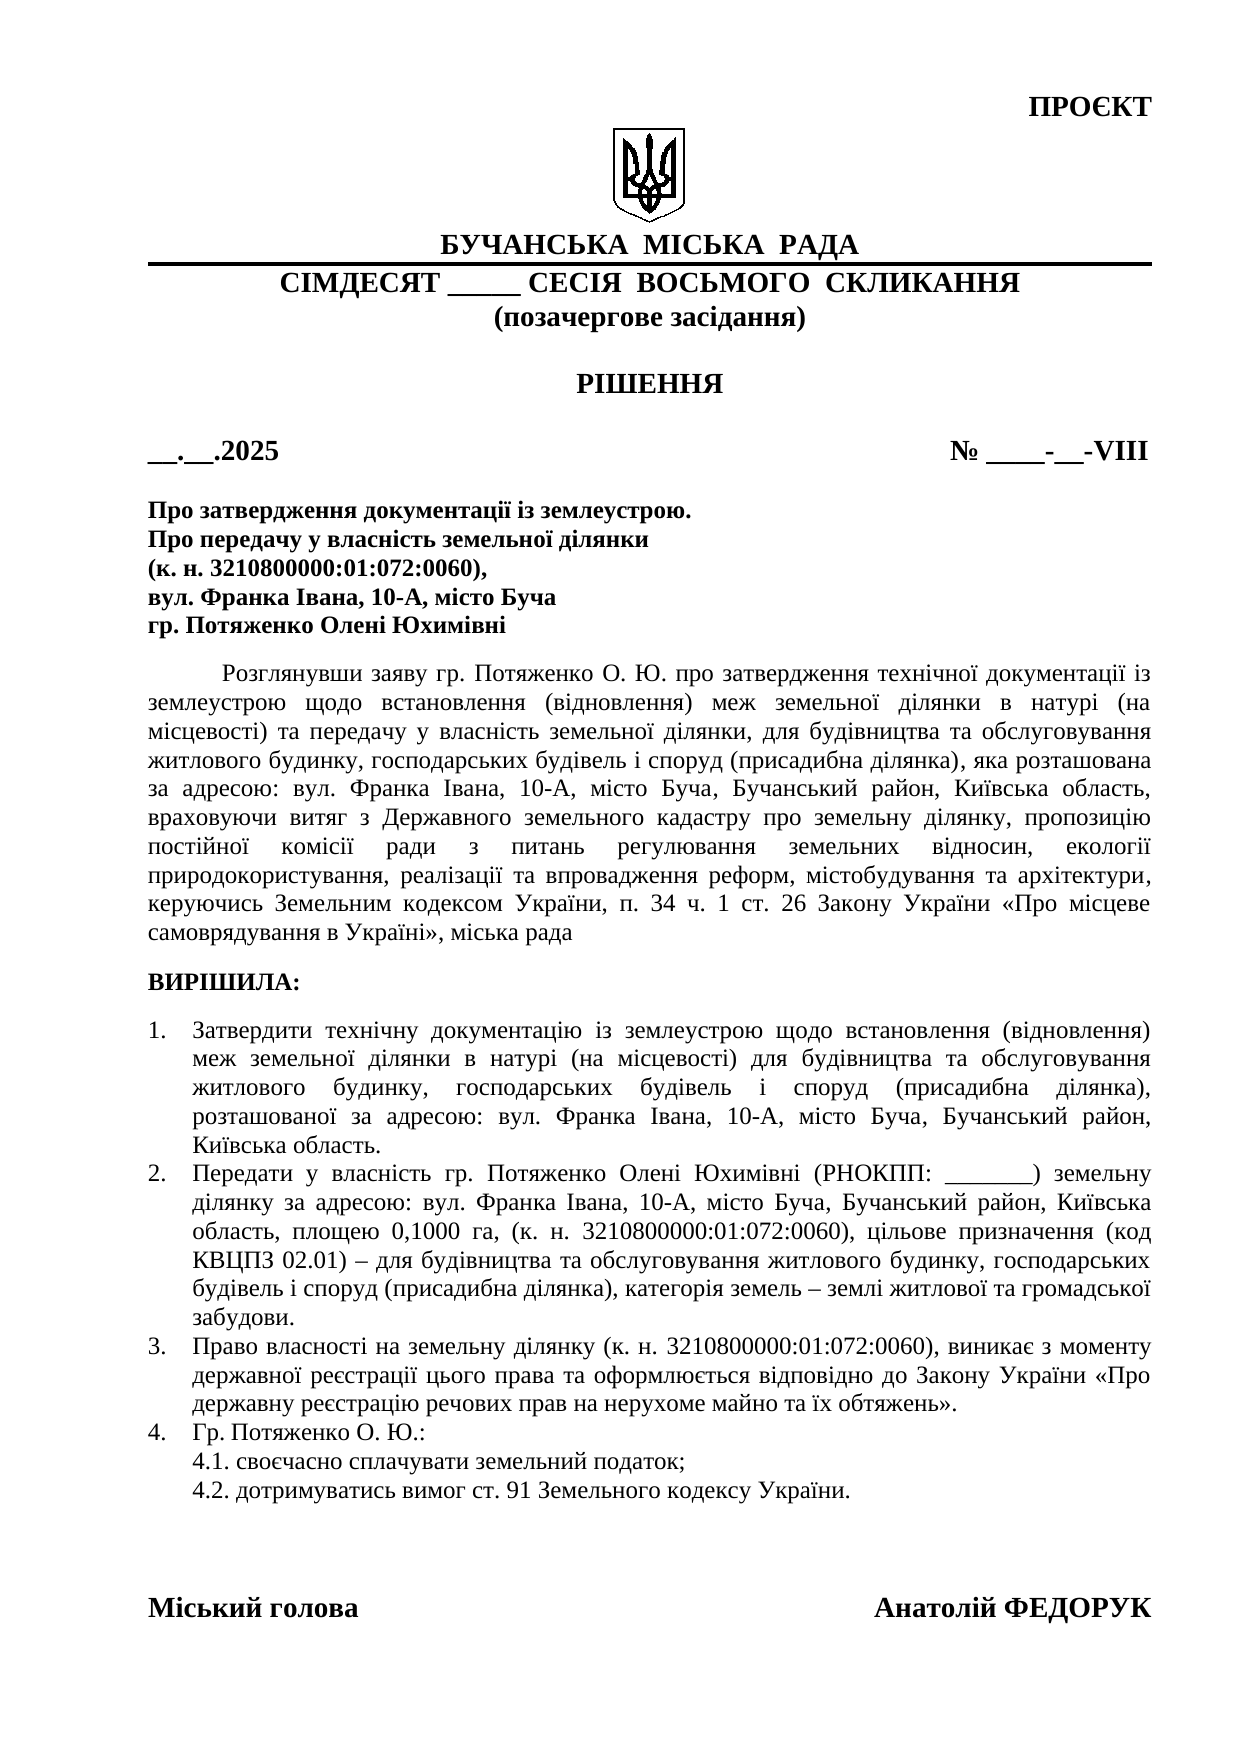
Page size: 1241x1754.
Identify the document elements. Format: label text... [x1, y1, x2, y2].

text 4.1. своєчасно сплачувати земельний податок; [192, 1446, 1152, 1475]
text 4. Гр. Потяженко О. Ю.: [148, 1417, 1152, 1446]
text (к. н. 3210800000:01:072:0060), [148, 553, 1152, 582]
list Передати у власність гр. Потяженко Олені Юхимівні (РНОКПП: _______) земельну ділянку за адресою: вул. Франка Івана, 10-А, місто Буча, Бучанський район, Київська область, площею 0,1000 га, (к. н. 3210800000:01:072:0060), цільове призначення (код КВЦПЗ 02.01) – для будівництва та обслуговування житлового будинку, господарських будівель і споруд (присадибна ділянка), категорія земель – землі житлової та громадської забудови. [148, 1158, 1152, 1331]
text 4.2. дотримуватись вимог ст. 91 Земельного кодексу України. [192, 1475, 1152, 1503]
text ПРОЄКТ [148, 89, 1152, 122]
text гр. Потяженко Олені Юхимівні [148, 611, 1152, 639]
text СІМДЕСЯТ _____ СЕСІЯ ВОСЬМОГО СКЛИКАННЯ [148, 266, 1152, 299]
list Право власності на земельну ділянку (к. н. 3210800000:01:072:0060), виникає з моменту державної реєстрації цього права та оформлюється відповідно до Закону України «Про державну реєстрацію речових прав на нерухоме майно та їх обтяжень». [148, 1331, 1152, 1417]
list Затвердити технічну документацію із землеустрою щодо встановлення (відновлення) меж земельної ділянки в натурі (на місцевості) для будівництва та обслуговування житлового будинку, господарських будівель і споруд (присадибна ділянка), розташованої за адресою: вул. Франка Івана, 10-А, місто Буча, Бучанський район, Київська область. [148, 1015, 1152, 1158]
text Розглянувши заяву гр. Потяженко О. Ю. про затвердження технічної документації із землеустрою щодо встановлення (відновлення) меж земельної ділянки в натурі (на місцевості) та передачу у власність земельної ділянки, для будівництва та обслуговування житлового будинку, господарських будівель і споруд (присадибна ділянка), яка розташована за адресою: вул. Франка Івана, 10-А, місто Буча, Бучанський район, Київська область, враховуючи витяг з Державного земельного кадастру про земельну ділянку, пропозицію постійної комісії ради з питань регулювання земельних відносин, екології природокористування, реалізації та впровадження реформ, містобудування та архітектури, керуючись Земельним кодексом України, п. 34 ч. 1 ст. 26 Закону України «Про місцеве самоврядування в Україні», міська рада [148, 658, 1152, 946]
text БУЧАНСЬКА МІСЬКА РАДА [148, 227, 1152, 262]
text Про затвердження документації із землеустрою. [148, 496, 1152, 524]
text Про передачу у власність земельної ділянки [148, 524, 1152, 553]
text __.__.2025 № ____-__-VІІІ [148, 433, 1152, 467]
text ВИРІШИЛА: [148, 967, 1152, 996]
text Міський голова Анатолій ФЕДОРУК [148, 1590, 1152, 1623]
text вул. Франка Івана, 10-А, місто Буча [148, 582, 1152, 611]
text (позачергове засідання) [148, 299, 1152, 333]
text РІШЕННЯ [148, 366, 1152, 400]
